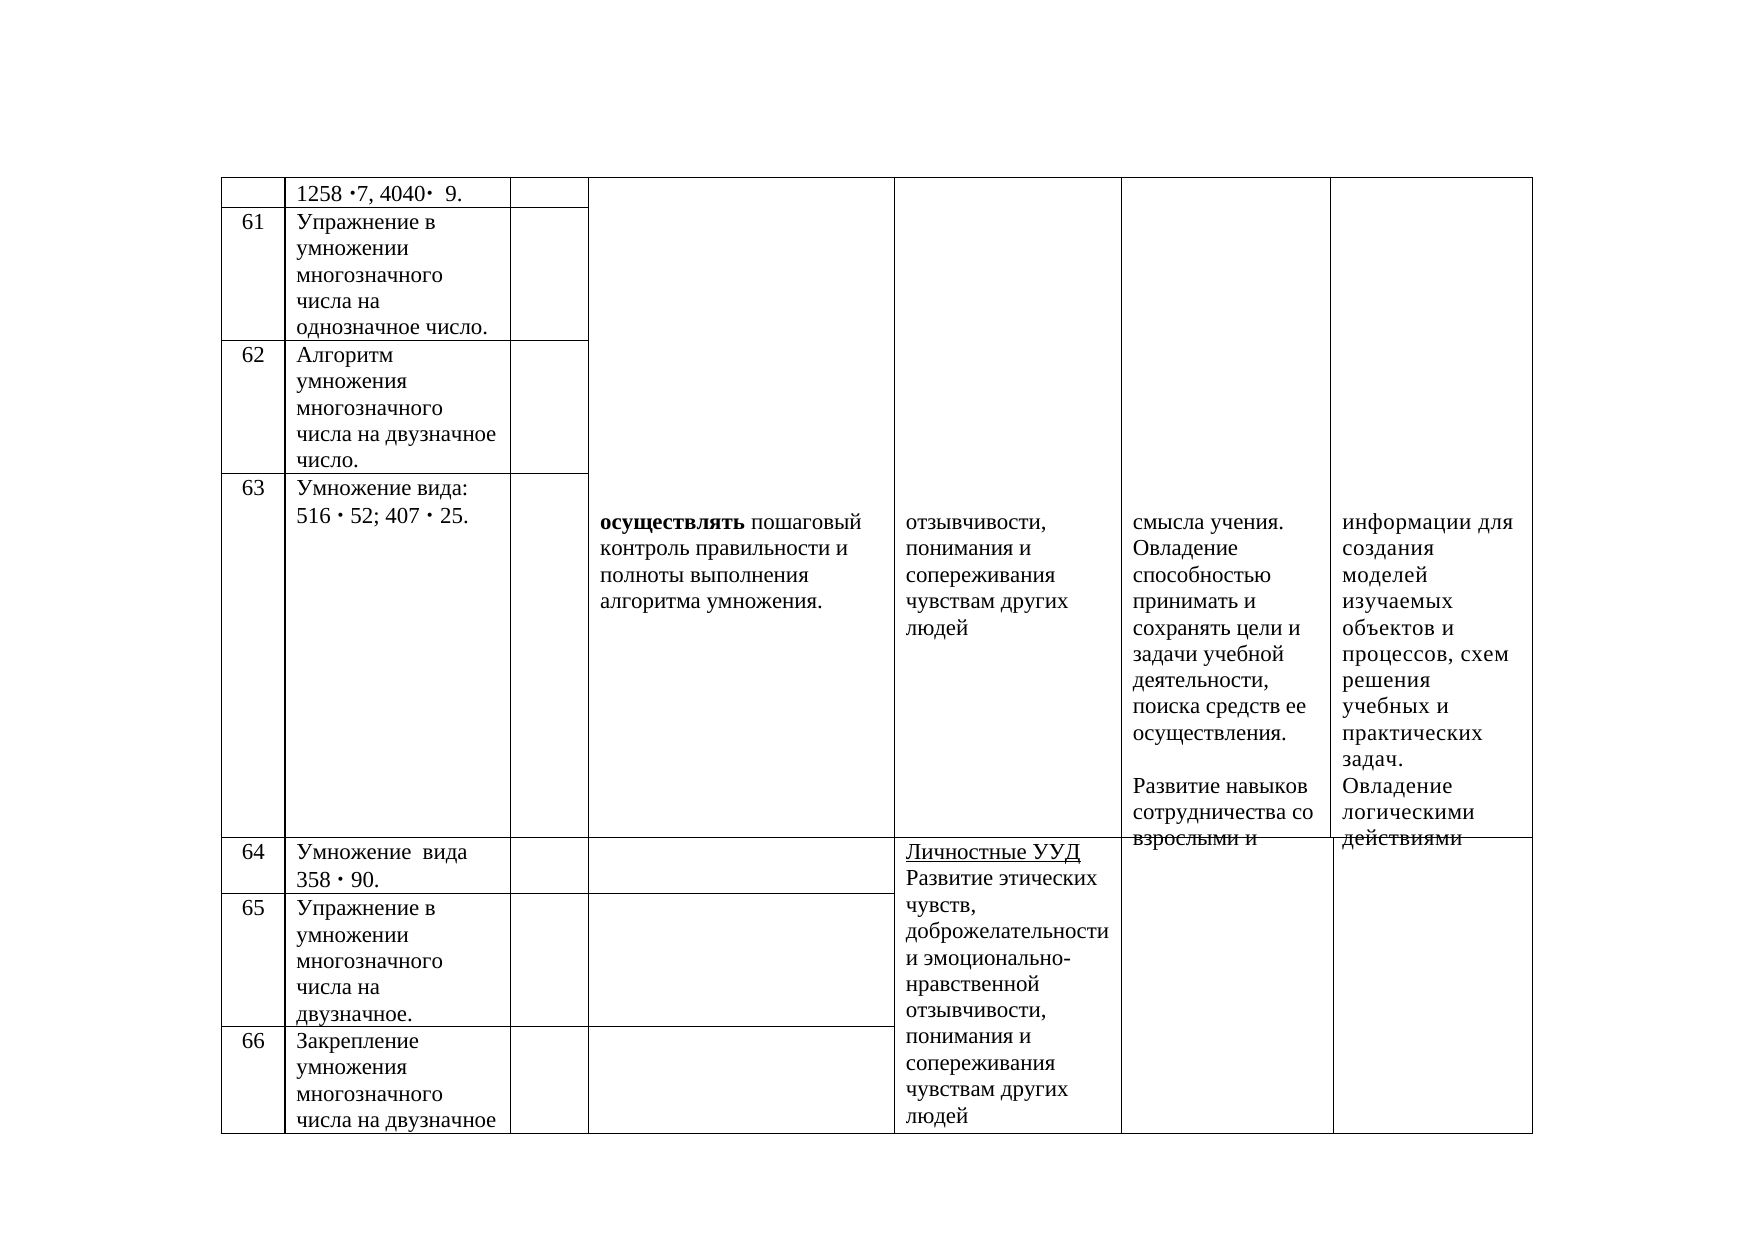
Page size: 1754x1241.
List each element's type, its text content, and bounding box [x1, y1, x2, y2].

table_cell [511, 838, 588, 893]
table_cell Алгоритм умножения многозначного числа на двузначное число. [286, 341, 510, 473]
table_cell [286, 1027, 510, 1132]
table_cell [511, 208, 588, 340]
table_cell [589, 894, 894, 1026]
table_cell 62 [222, 341, 284, 473]
table_cell [1122, 838, 1333, 1132]
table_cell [286, 178, 510, 207]
table_cell [511, 341, 588, 473]
table_cell 66 [222, 1027, 284, 1132]
table_cell 61 [222, 208, 284, 340]
table_cell [511, 474, 588, 837]
table_cell [511, 1027, 588, 1132]
table_cell 63 [222, 474, 284, 837]
table_cell [1334, 838, 1532, 1132]
table_cell Упражнение в умножении многозначного числа на двузначное. [286, 894, 510, 1026]
table_cell [511, 894, 588, 1026]
table_cell Умножение вида: 516 · 52; 407 · 25. [286, 474, 510, 837]
table_cell Упражнение в умножении многозначного числа на однозначное число. [286, 208, 510, 340]
table_cell Умножение вида 358 · 90. [286, 838, 510, 893]
table_cell 60 [222, 178, 284, 207]
table_cell 64 [222, 838, 284, 893]
table_cell [589, 838, 894, 893]
table_cell [589, 1027, 894, 1132]
table_cell 65 [222, 894, 284, 1026]
table_cell [511, 178, 588, 207]
table_cell Личностные УУД Развитие этических чувств, доброжелательности и эмоционально-нравственной отзывчивости, понимания и сопереживания чувствам других людей Регулятивные УУД Развитие мотивов учебной деятельности и формирование личностного смысла учения. Овладение способностью принимать и сохранять цели и задачи учебной деятельности, поиска средств ее осуществления. Познавательные УУД Использование знаково-символических средств представления информации для создания моделей изучаемых объектов и процессов, схем решения учебных и практических задач. Овладение логическими действиями сравнения, анализа, синтеза, обобщения, классификации. Коммуникативные УУД Развитие навыков сотрудничества со взрослыми и сверстниками. Активное использование речевых средств для решения коммуникативных и познавательных задач. Готовность слушать собеседника и вести диалог. [895, 838, 1121, 1132]
